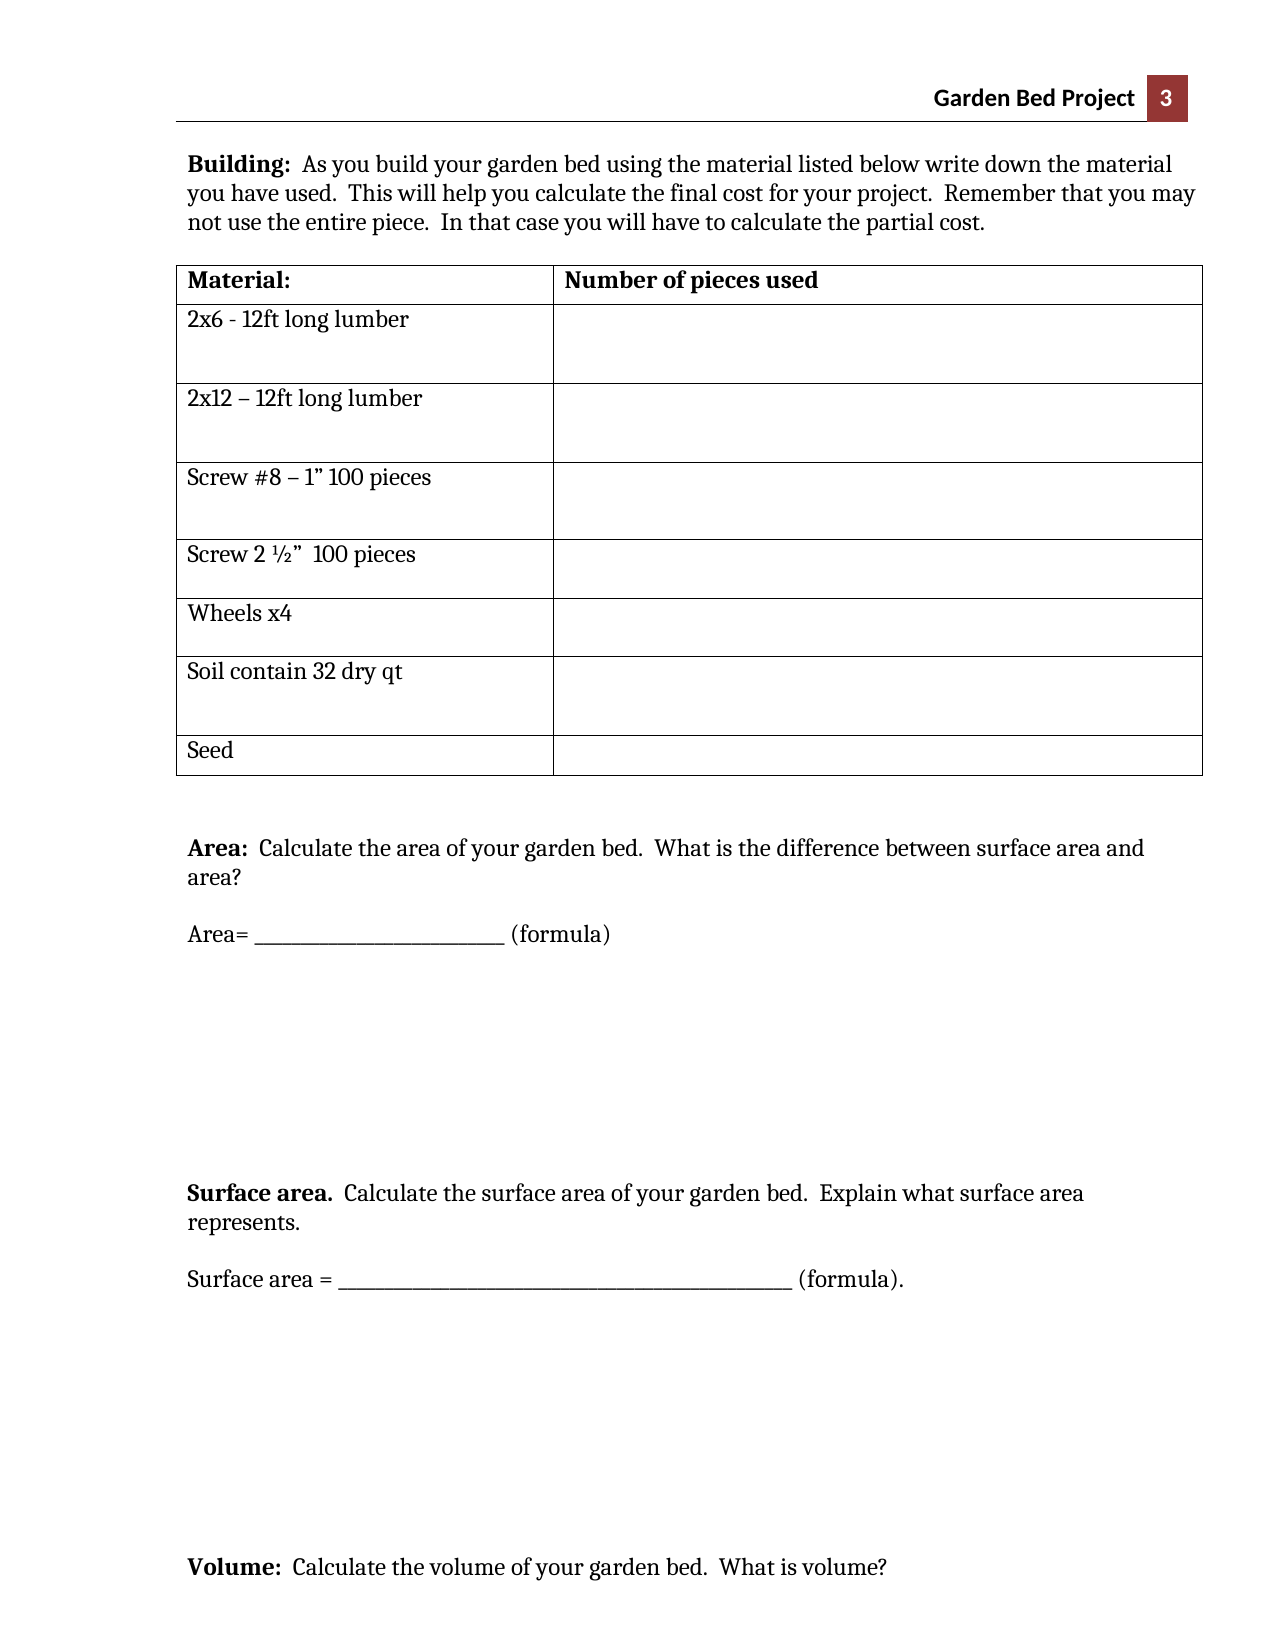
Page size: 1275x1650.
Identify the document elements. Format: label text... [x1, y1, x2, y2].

table_cell Screw #8 – 1” 100 pieces [177, 463, 553, 539]
text Building: As you build your garden bed using the material listed below write down the material you have used. This will help you calculate the final cost for your project. Remember that you may not use the entire piece. In that case you will have to calculate the partial cost. [187, 150, 1200, 237]
table_cell 2x12 – 12ft long lumber [177, 384, 553, 462]
table_cell [554, 463, 1202, 539]
table_cell [554, 736, 1202, 775]
table_cell Seed [177, 736, 553, 775]
text Area: Calculate the area of your garden bed. What is the difference between surface area and area? [187, 834, 1200, 891]
table_cell Wheels x4 [177, 599, 553, 656]
table_cell [554, 599, 1202, 656]
table_header Number of pieces used [554, 266, 1202, 304]
text Volume: Calculate the volume of your garden bed. What is volume? [187, 1553, 1200, 1581]
table_cell 2x6 - 12ft long lumber [177, 305, 553, 383]
table_cell [554, 305, 1202, 383]
text Surface area = _________________________________________________ (formula). [187, 1265, 1200, 1294]
table_header Material: [177, 266, 553, 304]
table_cell Screw 2 ½” 100 pieces [177, 540, 553, 597]
table_cell [554, 384, 1202, 462]
table_cell Soil contain 32 dry qt [177, 657, 553, 735]
table_cell [554, 540, 1202, 597]
table_cell [554, 657, 1202, 735]
text Area= ___________________________ (formula) [187, 920, 1200, 949]
text Surface area. Calculate the surface area of your garden bed. Explain what surface area represents. [187, 1179, 1200, 1236]
